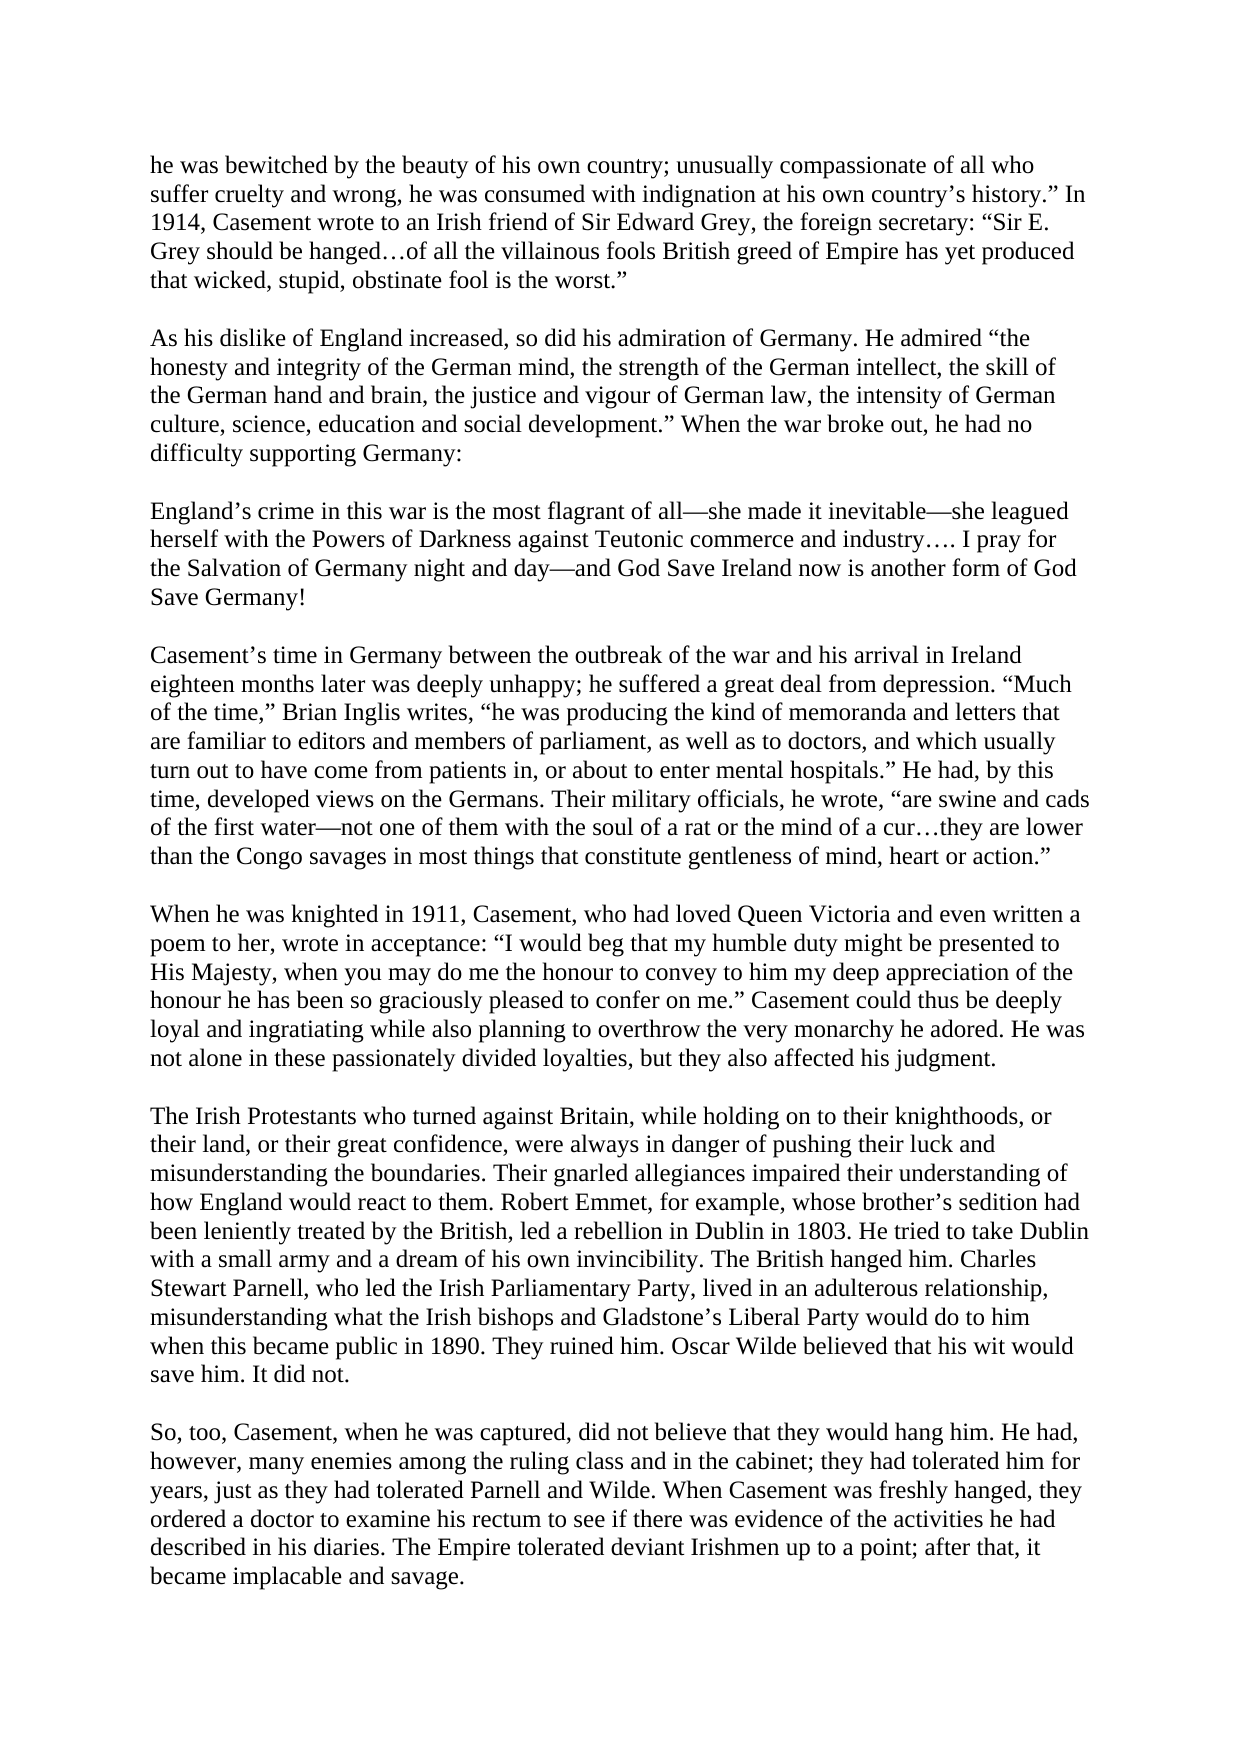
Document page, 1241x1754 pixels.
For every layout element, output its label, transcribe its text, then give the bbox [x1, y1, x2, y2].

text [150, 150, 1090, 294]
text So, too, Casement, when he was captured, did not believe that they would hang him. He had, however, many enemies among the ruling class and in the cabinet; they had tolerated him for years, just as they had tolerated Parnell and Wilde. When Casement was freshly hanged, they ordered a doctor to examine his rectum to see if there was evidence of the activities he had described in his diaries. The Empire tolerated deviant Irishmen up to a point; after that, it became implacable and savage. [150, 1417, 1090, 1590]
text The Irish Protestants who turned against Britain, while holding on to their knighthoods, or their land, or their great confidence, were always in danger of pushing their luck and misunderstanding the boundaries. Their gnarled allegiances impaired their understanding of how England would react to them. Robert Emmet, for example, whose brother’s sedition had been leniently treated by the British, led a rebellion in Dublin in 1803. He tried to take Dublin with a small army and a dream of his own invincibility. The British hanged him. Charles Stewart Parnell, who led the Irish Parliamentary Party, lived in an adulterous relationship, misunderstanding what the Irish bishops and Gladstone’s Liberal Party would do to him when this became public in 1890. They ruined him. Oscar Wilde believed that his wit would save him. It did not. [150, 1101, 1090, 1388]
text Casement’s time in Germany between the outbreak of the war and his arrival in Ireland eighteen months later was deeply unhappy; he suffered a great deal from depression. “Much of the time,” Brian Inglis writes, “he was producing the kind of memoranda and letters that are familiar to editors and members of parliament, as well as to doctors, and which usually turn out to have come from patients in, or about to enter mental hospitals.” He had, by this time, developed views on the Germans. Their military officials, he wrote, “are swine and cads of the first water—not one of them with the soul of a rat or the mind of a cur…they are lower than the Congo savages in most things that constitute gentleness of mind, heart or action.” [150, 640, 1090, 870]
text England’s crime in this war is the most flagrant of all—she made it inevitable—she leagued herself with the Powers of Darkness against Teutonic commerce and industry…. I pray for the Salvation of Germany night and day—and God Save Ireland now is another form of God Save Germany! [150, 496, 1090, 611]
text When he was knighted in 1911, Casement, who had loved Queen Victoria and even written a poem to her, wrote in acceptance: “I would beg that my humble duty might be presented to His Majesty, when you may do me the honour to convey to him my deep appreciation of the honour he has been so graciously pleased to confer on me.” Casement could thus be deeply loyal and ingratiating while also planning to overthrow the very monarchy he adored. He was not alone in these passionately divided loyalties, but they also affected his judgment. [150, 899, 1090, 1072]
text As his dislike of England increased, so did his admiration of Germany. He admired “the honesty and integrity of the German mind, the strength of the German intellect, the skill of the German hand and brain, the justice and vigour of German law, the intensity of German culture, science, education and social development.” When the war broke out, he had no difficulty supporting Germany: [150, 323, 1090, 467]
